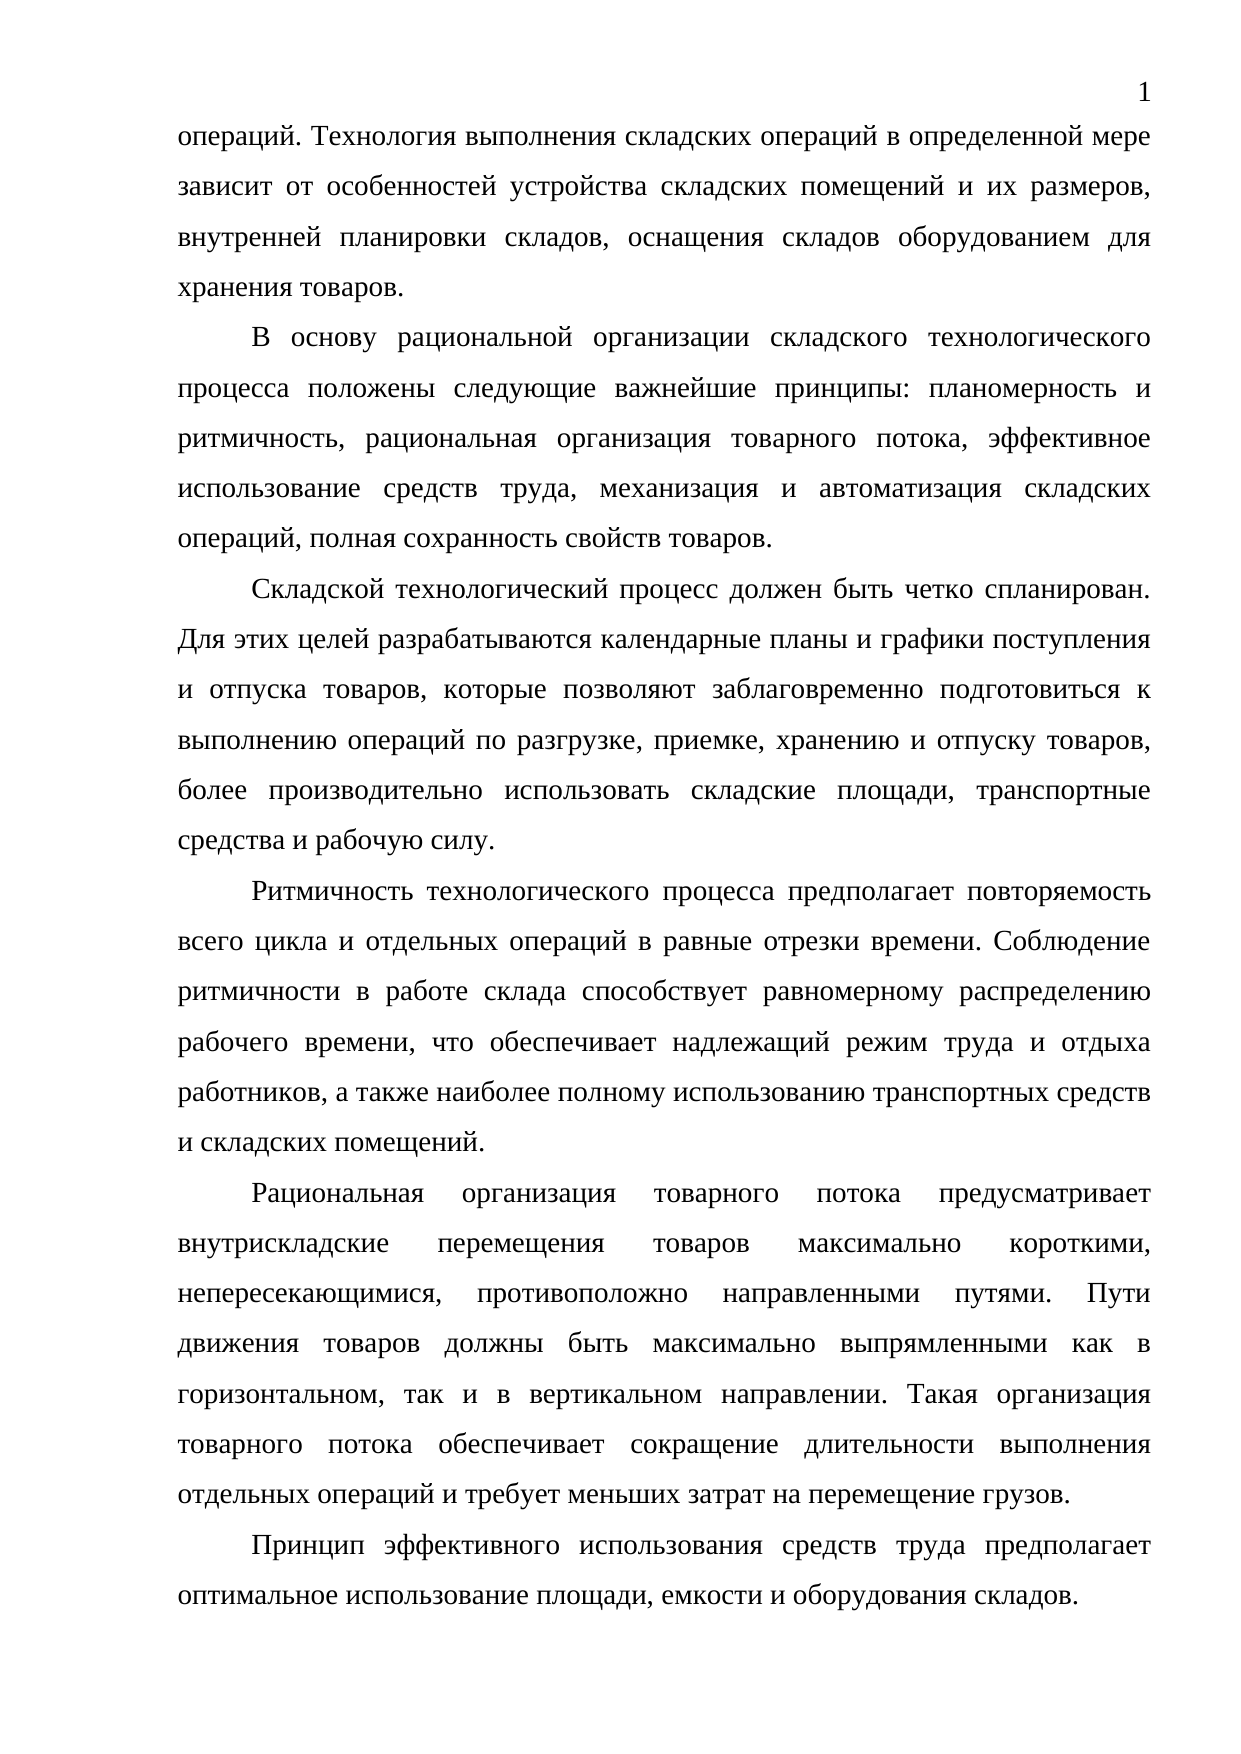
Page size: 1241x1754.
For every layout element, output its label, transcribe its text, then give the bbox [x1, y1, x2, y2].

text Принцип эффективного использования средств труда предполагает оптимальное использование площади, емкости и оборудования складов. [177, 1527, 1152, 1611]
text В основу рациональной организации складского технологического процесса положены следующие важнейшие принципы: планомерность и ритмичность, рациональная организация товарного потока, эффективное использование средств труда, механизация и автоматизация складских операций, полная сохранность свойств товаров. [177, 319, 1152, 554]
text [177, 118, 1152, 303]
text Ритмичность технологического процесса предполагает повторяемость всего цикла и отдельных операций в равные отрезки времени. Соблюдение ритмичности в работе склада способствует равномерному распределению рабочего времени, что обеспечивает надлежащий режим труда и отдыха работников, а также наиболее полному использованию транспортных средств и складских помещений. [177, 873, 1152, 1158]
text Рациональная организация товарного потока предусматривает внутрискладские перемещения товаров максимально короткими, непересекающимися, противоположно направленными путями. Пути движения товаров должны быть максимально выпрямленными как в горизонтальном, так и в вертикальном направлении. Такая организация товарного потока обеспечивает сокращение длительности выполнения отдельных операций и требует меньших затрат на перемещение грузов. [177, 1175, 1152, 1510]
text Складской технологический процесс должен быть четко спланирован. Для этих целей разрабатываются календарные планы и графики поступления и отпуска товаров, которые позволяют заблаговременно подготовиться к выполнению операций по разгрузке, приемке, хранению и отпуску товаров, более производительно использовать складские площади, транспортные средства и рабочую силу. [177, 571, 1152, 856]
